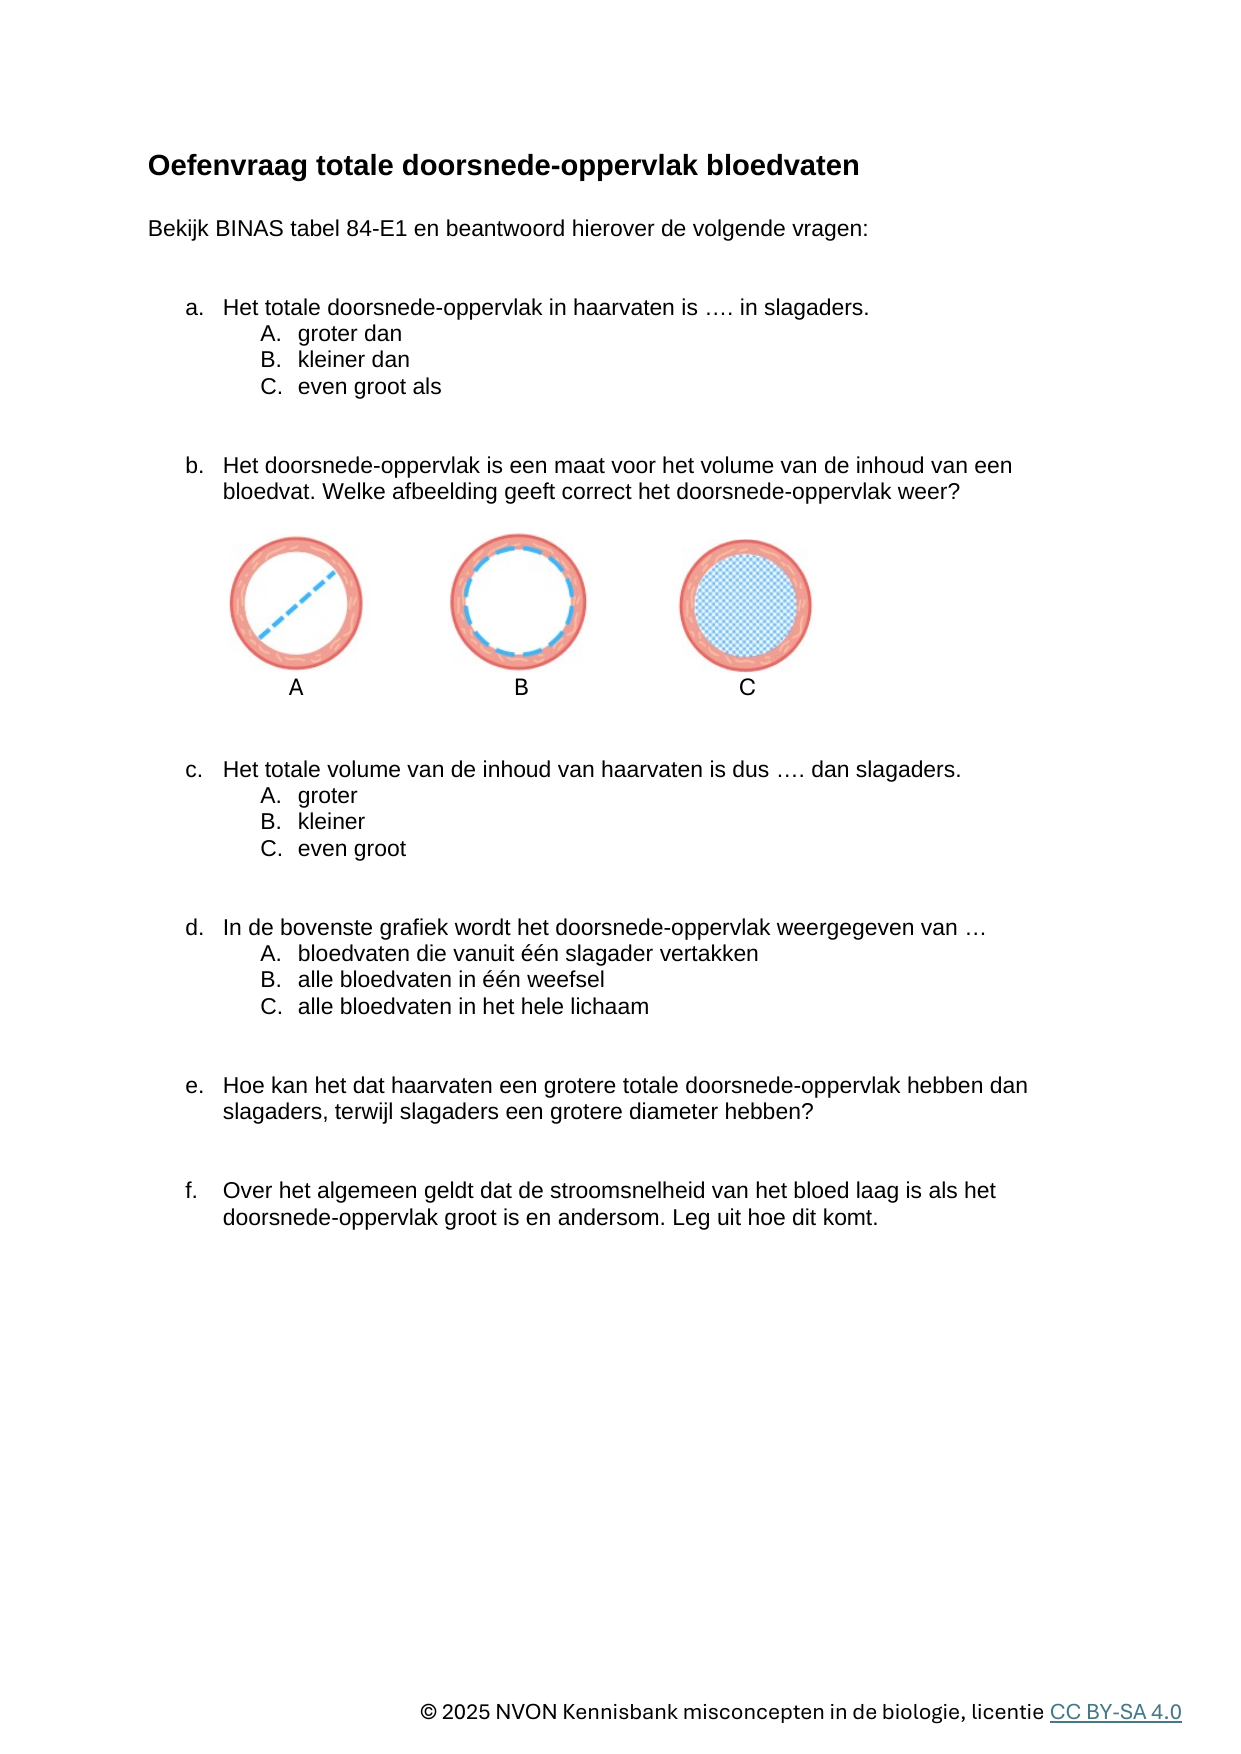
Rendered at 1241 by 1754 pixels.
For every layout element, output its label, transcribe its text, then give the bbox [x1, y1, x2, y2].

text A B C [148, 672, 1093, 703]
list groter dan [260, 320, 1093, 346]
list kleiner dan [260, 346, 1093, 373]
list Over het algemeen geldt dat de stroomsnelheid van het bloed laag is als het doorsnede-oppervlak groot is en andersom. Leg uit hoe dit komt. [185, 1177, 1093, 1230]
list Hoe kan het dat haarvaten een grotere totale doorsnede-oppervlak hebben dan slagaders, terwijl slagaders een grotere diameter hebben? [185, 1072, 1093, 1124]
list Het totale doorsnede-oppervlak in haarvaten is …. in slagaders. [185, 294, 1093, 320]
list groter [260, 782, 1093, 808]
list even groot als [260, 373, 1093, 399]
list Het totale volume van de inhoud van haarvaten is dus …. dan slagaders. [185, 756, 1093, 782]
list even groot [260, 835, 1093, 861]
list alle bloedvaten in het hele lichaam [260, 993, 1093, 1019]
picture [447, 531, 592, 673]
list alle bloedvaten in één weefsel [260, 966, 1093, 993]
text Oefenvraag totale doorsnede-oppervlak bloedvaten [148, 148, 1093, 181]
text Bekijk BINAS tabel 84-E1 en beantwoord hierover de volgende vragen: [148, 215, 1093, 241]
picture [672, 539, 817, 673]
picture [222, 533, 372, 673]
list bloedvaten die vanuit één slagader vertakken [260, 940, 1093, 966]
list kleiner [260, 808, 1093, 835]
list Het doorsnede-oppervlak is een maat voor het volume van de inhoud van een bloedvat. Welke afbeelding geeft correct het doorsnede-oppervlak weer? [185, 452, 1093, 504]
list In de bovenste grafiek wordt het doorsnede-oppervlak weergegeven van … [185, 914, 1093, 940]
